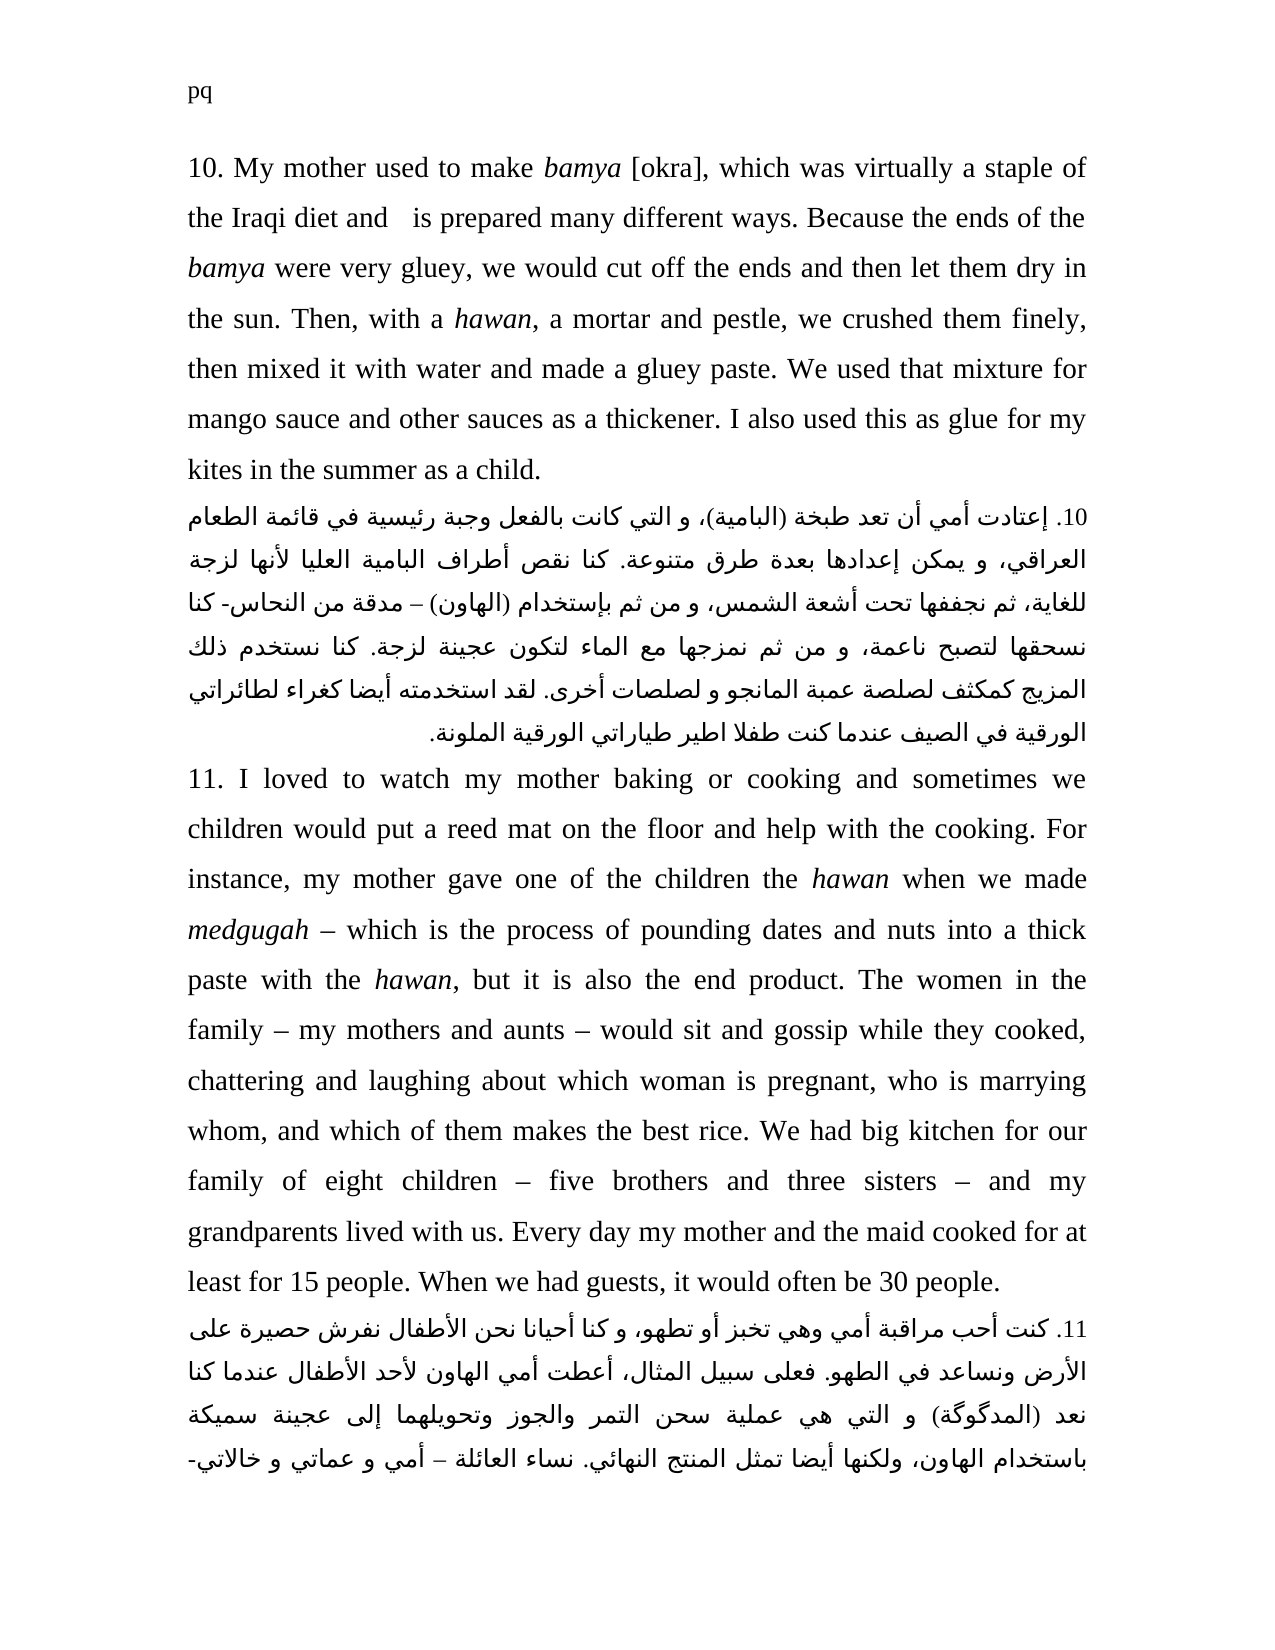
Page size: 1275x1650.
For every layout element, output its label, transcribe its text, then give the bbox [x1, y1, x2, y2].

text 10. إعتادت أمي أن تعد طبخة (البامية)، و التي كانت بالفعل وجبة رئيسية في قائمة الطعام العراقي، و يمكن إعدادها بعدة طرق متنوعة. كنا نقص أطراف البامية العليا لأنها لزجة للغاية، ثم نجففها تحت أشعة الشمس، و من ثم بإستخدام (الهاون) – مدقة من النحاس- كنا نسحقها لتصبح ناعمة، و من ثم نمزجها مع الماء لتكون عجينة لزجة. كنا نستخدم ذلك المزيج كمكثف لصلصة عمبة المانجو و لصلصات أخرى. لقد استخدمته أيضا كغراء لطائراتي الورقية في الصيف عندما كنت طفلا اطير طياراتي الورقية الملونة. [187, 502, 1087, 747]
text 10. My mother used to make bamya [okra], which was virtually a staple of the Iraqi diet and is prepared many different ways. Because the ends of the bamya were very gluey, we would cut off the ends and then let them dry in the sun. Then, with a hawan, a mortar and pestle, we crushed them finely, then mixed it with water and made a gluey paste. We used that mixture for mango sauce and other sauces as a thickener. I also used this as glue for my kites in the summer as a child. [187, 150, 1087, 485]
text 11. I loved to watch my mother baking or cooking and sometimes we children would put a reed mat on the floor and help with the cooking. For instance, my mother gave one of the children the hawan when we made medgugah – which is the process of pounding dates and nuts into a thick paste with the hawan, but it is also the end product. The women in the family – my mothers and aunts – would sit and gossip while they cooked, chattering and laughing about which woman is pregnant, who is marrying whom, and which of them makes the best rice. We had big kitchen for our family of eight children – five brothers and three sisters – and my grandparents lived with us. Every day my mother and the maid cooked for at least for 15 people. When we had guests, it would often be 30 people. [187, 761, 1087, 1298]
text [187, 1314, 1087, 1472]
